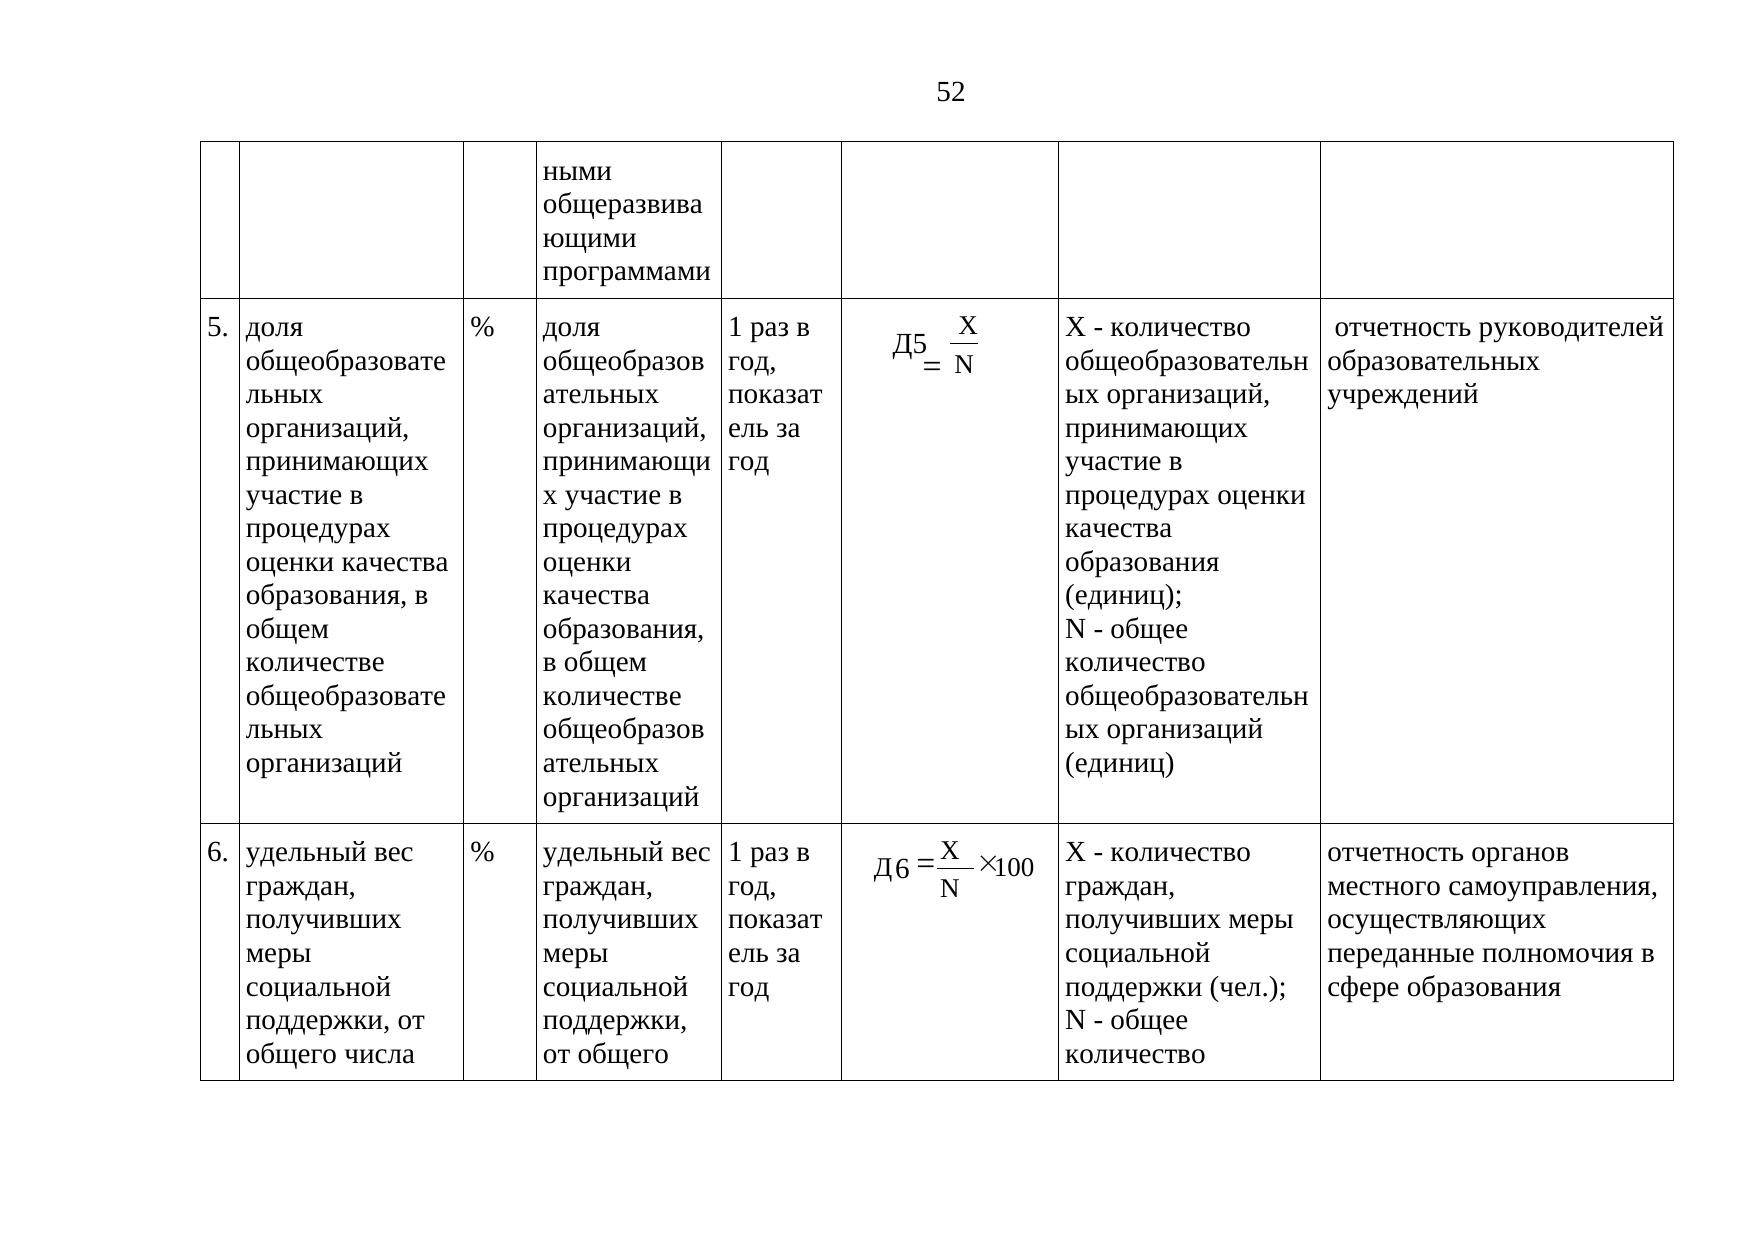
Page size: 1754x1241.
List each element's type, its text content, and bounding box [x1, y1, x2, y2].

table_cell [722, 824, 841, 1080]
table_cell доля общеобразовательных организаций, принимающих участие в процедурах оценки качества образования, в общем количестве общеобразовательных организаций [537, 299, 721, 823]
table_cell доля общеобразовательных организаций, принимающих участие в процедурах оценки качества образования, в общем количестве общеобразовательных организаций [240, 299, 463, 823]
table_cell [842, 299, 1058, 823]
table_cell 1 раз в год, показатель за год [722, 299, 841, 823]
table_cell 5. [201, 299, 239, 823]
table_cell % [464, 824, 536, 1080]
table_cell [1321, 142, 1673, 297]
table_cell Х - количество общеобразовательных организаций, принимающих участие в процедурах оценки качества образования (единиц); N - общее количество общеобразовательных организаций (единиц) [1059, 299, 1320, 823]
table_cell % [464, 142, 536, 297]
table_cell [537, 824, 721, 1080]
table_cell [722, 142, 841, 297]
table_cell 4. [201, 142, 239, 297]
table_cell [842, 142, 1058, 297]
table_cell % [464, 299, 536, 823]
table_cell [240, 142, 463, 297]
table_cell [1321, 824, 1673, 1080]
table_cell [842, 824, 1058, 1080]
table_cell 6. [201, 824, 239, 1080]
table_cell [240, 824, 463, 1080]
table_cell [537, 142, 721, 297]
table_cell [1059, 824, 1320, 1080]
table_cell отчетность руководителей образовательных учреждений [1321, 299, 1673, 823]
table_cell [1059, 142, 1320, 297]
